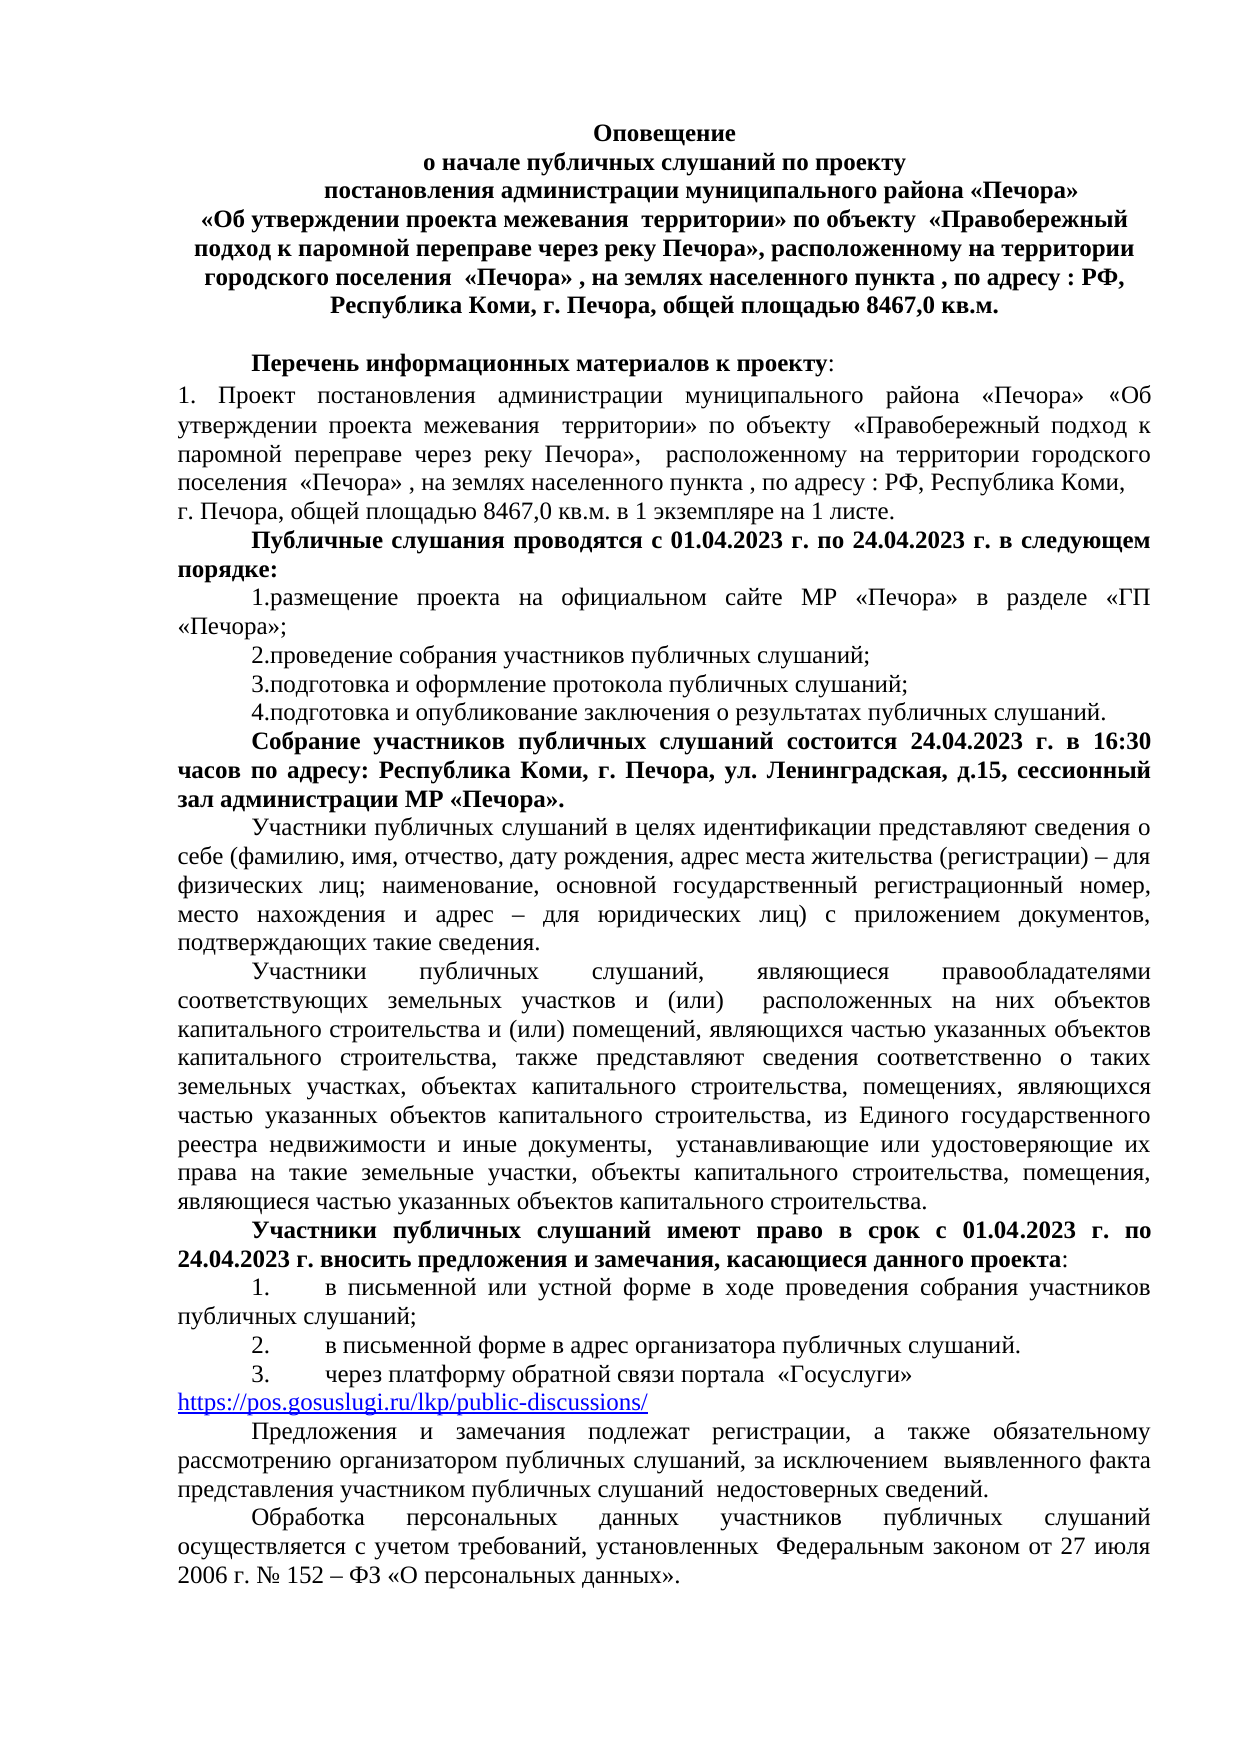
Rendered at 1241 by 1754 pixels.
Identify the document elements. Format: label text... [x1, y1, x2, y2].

text 1.размещение проекта на официальном сайте МР «Печора» в разделе «ГП «Печора»; [177, 582, 1152, 640]
list в письменной форме в адрес организатора публичных слушаний. [251, 1330, 1152, 1359]
text Перечень информационных материалов к проекту: [177, 348, 1152, 377]
text г. Печора, общей площадью 8467,0 кв.м. в 1 экземпляре на 1 листе. [177, 496, 1152, 525]
text 4.подготовка и опубликование заключения о результатах публичных слушаний. [177, 697, 1152, 726]
text «Об утверждении проекта межевания территории» по объекту «Правобережный подход к паромной переправе через реку Печора», расположенному на территории городского поселения «Печора» , на землях населенного пункта , по адресу : РФ, Республика Коми, г. Печора, общей площадью 8467,0 кв.м. [177, 204, 1152, 319]
text Участники публичных слушаний, являющиеся правообладателями соответствующих земельных участков и (или) расположенных на них объектов капитального строительства и (или) помещений, являющихся частью указанных объектов капитального строительства, также представляют сведения соответственно о таких земельных участках, объектах капитального строительства, помещениях, являющихся частью указанных объектов капитального строительства, из Единого государственного реестра недвижимости и иные документы, устанавливающие или удостоверяющие их права на такие земельные участки, объекты капитального строительства, помещения, являющиеся частью указанных объектов капитального строительства. [177, 956, 1152, 1215]
list Предложения и замечания подлежат регистрации, а также обязательному рассмотрению организатором публичных слушаний, за исключением выявленного факта представления участником публичных слушаний недостоверных сведений. [177, 1416, 1152, 1502]
list постановления администрации муниципального района «Печора» [177, 176, 1152, 204]
text 2.проведение собрания участников публичных слушаний; [177, 640, 1152, 669]
text Участники публичных слушаний имеют право в срок с 01.04.2023 г. по 24.04.2023 г. вносить предложения и замечания, касающиеся данного проекта: [177, 1215, 1152, 1272]
text 3.подготовка и оформление протокола публичных слушаний; [177, 669, 1152, 697]
text Собрание участников публичных слушаний состоится 24.04.2023 г. в 16:30 часов по адресу: Республика Коми, г. Печора, ул. Ленинградская, д.15, сессионный зал администрации МР «Печора». [177, 726, 1152, 812]
text Оповещение [177, 118, 1152, 147]
list в письменной или устной форме в ходе проведения собрания участников публичных слушаний; [177, 1272, 1152, 1330]
text Участники публичных слушаний в целях идентификации представляют сведения о себе (фамилию, имя, отчество, дату рождения, адрес места жительства (регистрации) – для физических лиц; наименование, основной государственный регистрационный номер, место нахождения и адрес – для юридических лиц) с приложением документов, подтверждающих такие сведения. [177, 812, 1152, 956]
list через платформу обратной связи портала «Госуслуги» https://pos.gosuslugi.ru/lkp/public-discussions/ [177, 1359, 1152, 1416]
list Обработка персональных данных участников публичных слушаний осуществляется с учетом требований, установленных Федеральным законом от 27 июля 2006 г. № 152 – ФЗ «О персональных данных». [177, 1502, 1152, 1589]
text 1. Проект постановления администрации муниципального района «Печора» «Об утверждении проекта межевания территории» по объекту «Правобережный подход к паромной переправе через реку Печора», расположенному на территории городского поселения «Печора» , на землях населенного пункта , по адресу : РФ, Республика Коми, [177, 377, 1152, 496]
text о начале публичных слушаний по проекту [177, 147, 1152, 176]
text Публичные слушания проводятся с 01.04.2023 г. по 24.04.2023 г. в следующем порядке: [177, 525, 1152, 582]
